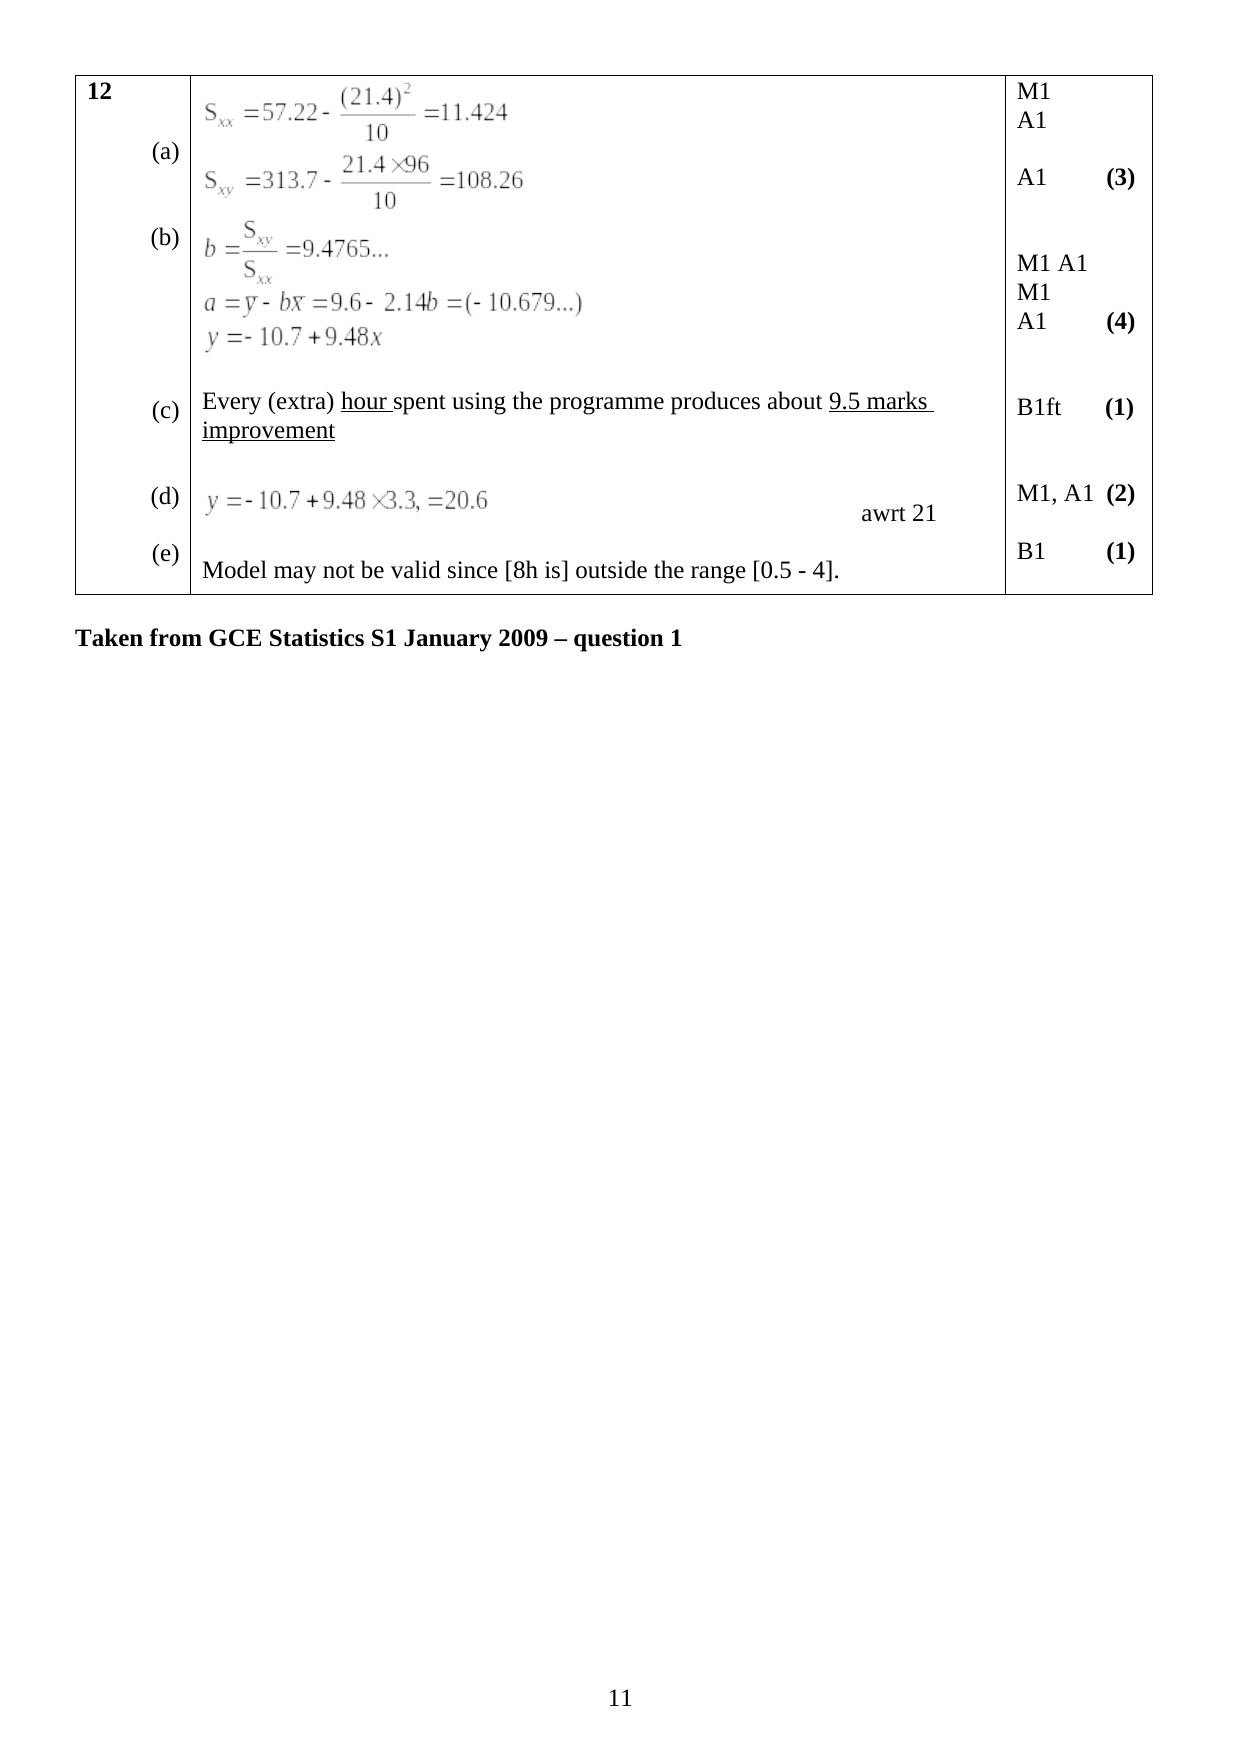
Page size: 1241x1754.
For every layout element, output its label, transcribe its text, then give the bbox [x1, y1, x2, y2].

table_header 12 (a) (b) (c) (d) (e) [76, 76, 190, 593]
table_header Every (extra) hour spent using the programme produces about 9.5 marks improvement awrt 21 Model may not be valid since [8h is] outside the range [0.5 - 4]. [191, 76, 1005, 593]
text Taken from GCE Statistics S1 January 2009 – question 1 [16, 623, 1165, 652]
table_header M1 A1 A1 (3) M1 A1 M1 A1 (4) B1ft (1) M1, A1 (2) B1 (1) [1006, 76, 1152, 593]
